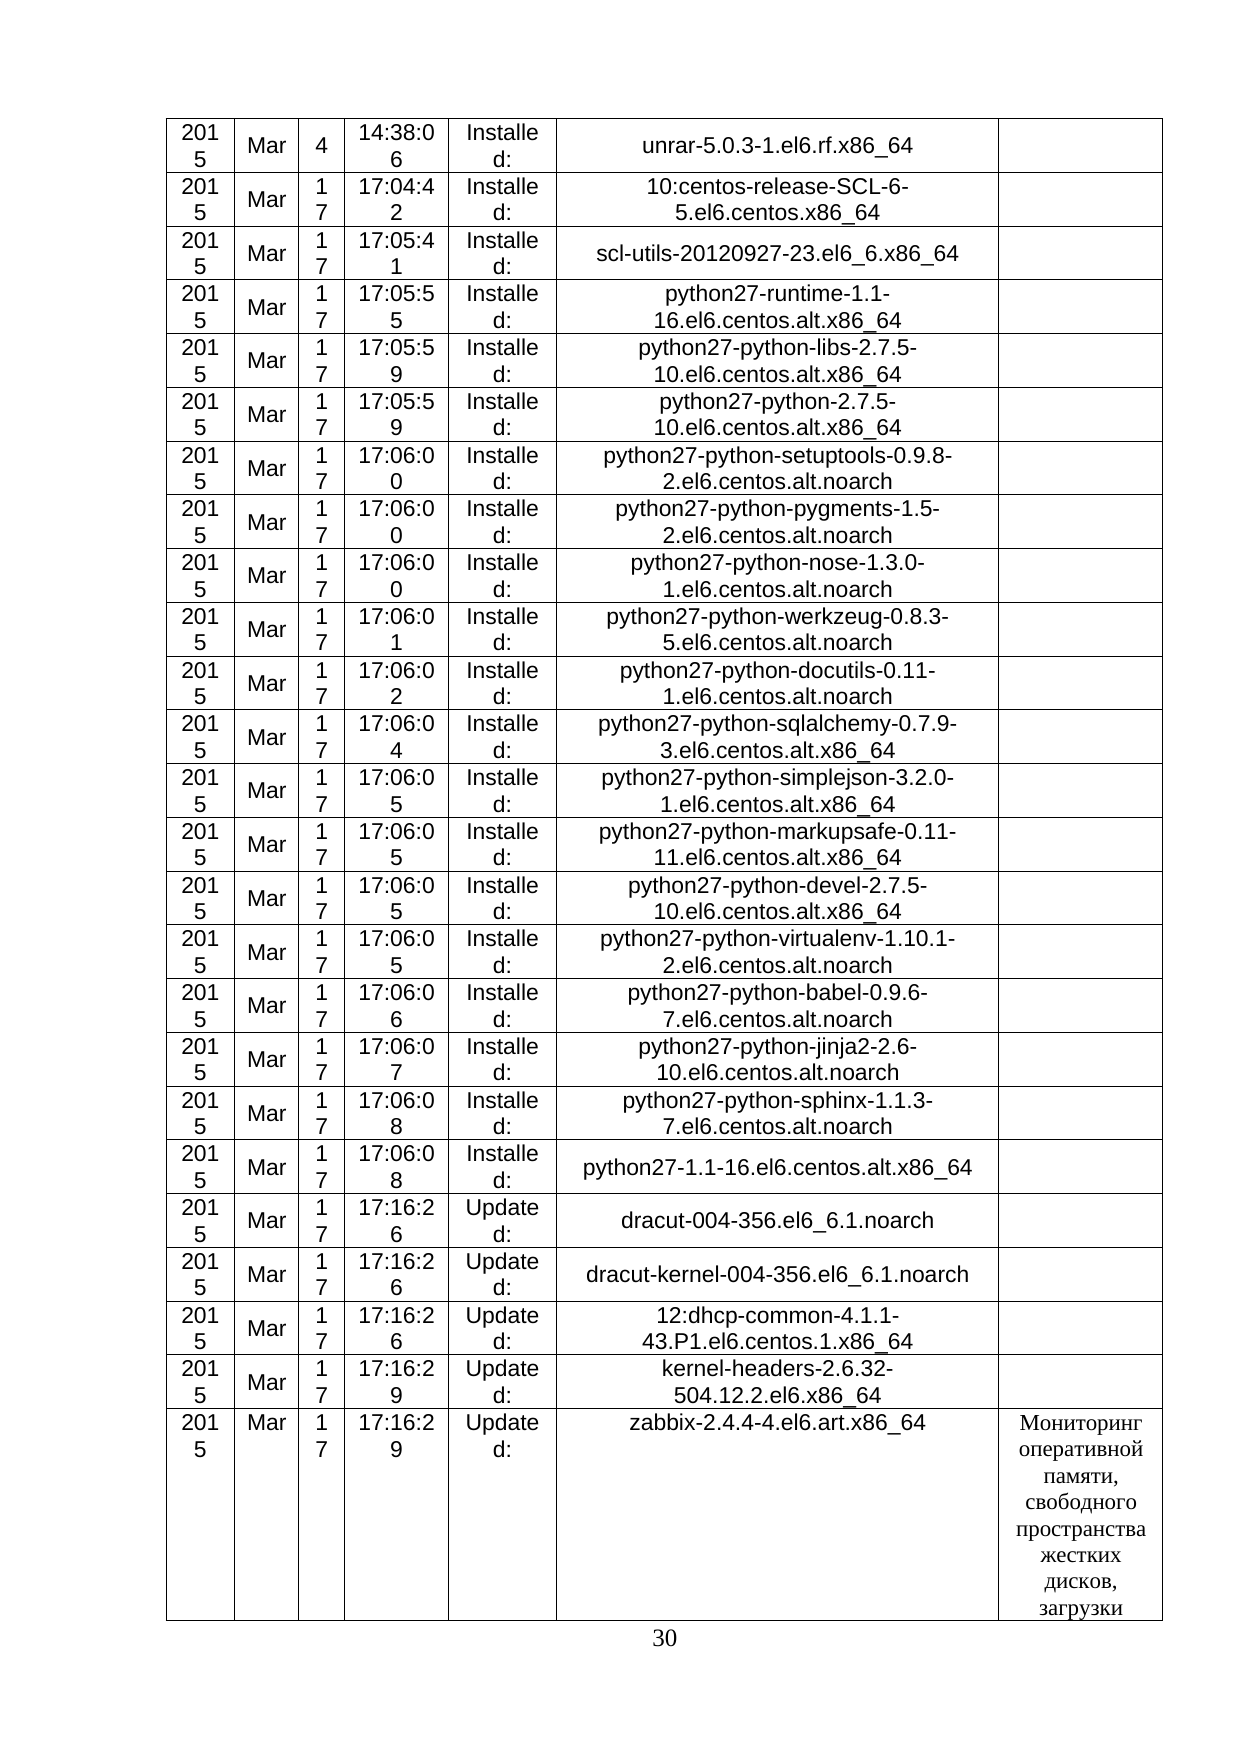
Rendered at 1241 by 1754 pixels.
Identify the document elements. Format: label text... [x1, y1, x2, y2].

table_cell 17 [299, 710, 344, 763]
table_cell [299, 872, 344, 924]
table_cell 17:06:02 [345, 657, 448, 709]
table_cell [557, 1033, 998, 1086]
table_cell 2015 [167, 549, 234, 602]
table_cell 17:06:01 [345, 603, 448, 656]
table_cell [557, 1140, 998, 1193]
table_cell Mar [235, 442, 298, 494]
table_cell 17 [299, 334, 344, 387]
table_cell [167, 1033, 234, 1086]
table_cell 2015 [167, 818, 234, 871]
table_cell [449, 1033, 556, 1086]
table_cell 17:04:42 [345, 173, 448, 226]
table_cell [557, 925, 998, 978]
table_cell Mar [235, 603, 298, 656]
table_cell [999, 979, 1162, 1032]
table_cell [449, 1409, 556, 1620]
table_cell 17 [299, 603, 344, 656]
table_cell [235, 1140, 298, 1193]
table_cell Installed: [449, 334, 556, 387]
table_cell unrar-5.0.3-1.el6.rf.x86_64 [557, 119, 998, 172]
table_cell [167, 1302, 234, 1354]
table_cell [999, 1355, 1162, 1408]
table_cell python27-python-libs-2.7.5-10.el6.centos.alt.x86_64 [557, 334, 998, 387]
table_cell 4 [299, 119, 344, 172]
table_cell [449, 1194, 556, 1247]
table_cell Installed: [449, 119, 556, 172]
table_cell 2015 [167, 603, 234, 656]
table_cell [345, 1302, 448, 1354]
table_cell [999, 603, 1162, 656]
table_cell 2015 [167, 495, 234, 548]
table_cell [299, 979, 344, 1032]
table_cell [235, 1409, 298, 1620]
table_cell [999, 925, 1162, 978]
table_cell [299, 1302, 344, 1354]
table_cell python27-python-2.7.5-10.el6.centos.alt.x86_64 [557, 388, 998, 441]
table_cell 17 [299, 280, 344, 333]
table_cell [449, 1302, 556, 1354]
table_cell 2015 [167, 173, 234, 226]
table_cell Installed: [449, 603, 556, 656]
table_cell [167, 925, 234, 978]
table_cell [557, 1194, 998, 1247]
table_cell 2015 [167, 280, 234, 333]
table_cell Mar [235, 657, 298, 709]
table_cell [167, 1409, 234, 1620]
table_cell Installed: [449, 549, 556, 602]
table_cell 17:05:59 [345, 334, 448, 387]
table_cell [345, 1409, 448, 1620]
table_cell Installed: [449, 442, 556, 494]
table_cell Installed: [449, 710, 556, 763]
table_cell 17:06:05 [345, 818, 448, 871]
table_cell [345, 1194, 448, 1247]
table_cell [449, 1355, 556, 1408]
table_cell [999, 442, 1162, 494]
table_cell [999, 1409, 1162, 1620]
table_cell Mar [235, 388, 298, 441]
table_cell [999, 173, 1162, 226]
table_cell 17 [299, 227, 344, 279]
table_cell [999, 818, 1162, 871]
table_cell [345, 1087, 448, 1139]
table_cell 2015 [167, 442, 234, 494]
table_cell python27-python-pygments-1.5-2.el6.centos.alt.noarch [557, 495, 998, 548]
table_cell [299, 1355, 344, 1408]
table_cell [999, 549, 1162, 602]
table_cell python27-python-simplejson-3.2.0-1.el6.centos.alt.x86_64 [557, 764, 998, 817]
table_cell python27-python-docutils-0.11-1.el6.centos.alt.noarch [557, 657, 998, 709]
table_cell Installed: [449, 280, 556, 333]
table_cell Mar [235, 818, 298, 871]
table_cell Installed: [449, 173, 556, 226]
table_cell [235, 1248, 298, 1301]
table_cell 17 [299, 657, 344, 709]
table_cell Mar [235, 334, 298, 387]
table_cell [999, 280, 1162, 333]
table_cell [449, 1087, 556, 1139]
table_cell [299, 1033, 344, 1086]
table_cell Mar [235, 764, 298, 817]
table_cell 2015 [167, 388, 234, 441]
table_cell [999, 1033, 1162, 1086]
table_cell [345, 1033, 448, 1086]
table_cell 2015 [167, 710, 234, 763]
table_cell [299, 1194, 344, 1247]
table_cell Installed: [449, 764, 556, 817]
table_cell scl-utils-20120927-23.el6_6.x86_64 [557, 227, 998, 279]
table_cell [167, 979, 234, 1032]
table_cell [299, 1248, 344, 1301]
table_cell Installed: [449, 657, 556, 709]
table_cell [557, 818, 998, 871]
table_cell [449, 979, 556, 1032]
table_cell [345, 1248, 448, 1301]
table_cell Mar [235, 173, 298, 226]
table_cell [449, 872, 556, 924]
table_cell Mar [235, 227, 298, 279]
table_cell 17:06:00 [345, 495, 448, 548]
table_cell python27-python-setuptools-0.9.8-2.el6.centos.alt.noarch [557, 442, 998, 494]
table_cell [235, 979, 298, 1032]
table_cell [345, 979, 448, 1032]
table_cell Installed: [449, 495, 556, 548]
table_cell Mar [235, 549, 298, 602]
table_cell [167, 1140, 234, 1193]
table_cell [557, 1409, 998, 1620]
table_cell python27-python-werkzeug-0.8.3-5.el6.centos.alt.noarch [557, 603, 998, 656]
table_cell 2015 [167, 657, 234, 709]
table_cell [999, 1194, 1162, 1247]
table_cell Mar [235, 119, 298, 172]
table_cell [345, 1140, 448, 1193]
table_cell Mar [235, 495, 298, 548]
table_cell [999, 119, 1162, 172]
table_cell 10:centos-release-SCL-6-5.el6.centos.x86_64 [557, 173, 998, 226]
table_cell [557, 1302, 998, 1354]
table_cell [999, 495, 1162, 548]
table_cell 17:06:00 [345, 442, 448, 494]
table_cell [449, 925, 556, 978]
table_cell [999, 334, 1162, 387]
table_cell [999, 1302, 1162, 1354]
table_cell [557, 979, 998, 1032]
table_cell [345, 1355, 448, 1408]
table_cell python27-runtime-1.1-16.el6.centos.alt.x86_64 [557, 280, 998, 333]
table_cell 2015 [167, 119, 234, 172]
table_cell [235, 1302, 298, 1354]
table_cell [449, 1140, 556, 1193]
table_cell [999, 764, 1162, 817]
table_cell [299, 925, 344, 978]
table_cell 17:05:55 [345, 280, 448, 333]
table_cell 14:38:06 [345, 119, 448, 172]
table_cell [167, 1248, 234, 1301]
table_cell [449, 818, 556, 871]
table_cell 2015 [167, 227, 234, 279]
table_cell Mar [235, 280, 298, 333]
table_cell 17 [299, 549, 344, 602]
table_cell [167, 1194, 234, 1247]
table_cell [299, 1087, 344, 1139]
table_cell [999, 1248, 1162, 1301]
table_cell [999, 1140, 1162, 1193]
table_cell python27-python-nose-1.3.0-1.el6.centos.alt.noarch [557, 549, 998, 602]
table_cell 17 [299, 173, 344, 226]
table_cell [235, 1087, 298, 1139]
table_cell 17 [299, 818, 344, 871]
table_cell 2015 [167, 764, 234, 817]
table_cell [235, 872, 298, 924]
table_cell 17:06:04 [345, 710, 448, 763]
table_cell 17 [299, 764, 344, 817]
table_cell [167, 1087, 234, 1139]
table_cell Installed: [449, 388, 556, 441]
table_cell [999, 388, 1162, 441]
table_cell [999, 227, 1162, 279]
table_cell [999, 657, 1162, 709]
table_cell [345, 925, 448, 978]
table_cell 2015 [167, 334, 234, 387]
table_cell python27-python-sqlalchemy-0.7.9-3.el6.centos.alt.x86_64 [557, 710, 998, 763]
table_cell 17:05:59 [345, 388, 448, 441]
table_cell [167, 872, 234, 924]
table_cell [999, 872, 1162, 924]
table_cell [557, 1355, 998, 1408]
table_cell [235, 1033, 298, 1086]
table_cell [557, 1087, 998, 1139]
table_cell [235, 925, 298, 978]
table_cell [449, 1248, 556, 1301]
table_cell 17 [299, 442, 344, 494]
table_cell Installed: [449, 227, 556, 279]
table_cell 17 [299, 388, 344, 441]
table_cell Mar [235, 710, 298, 763]
table_cell 17 [299, 495, 344, 548]
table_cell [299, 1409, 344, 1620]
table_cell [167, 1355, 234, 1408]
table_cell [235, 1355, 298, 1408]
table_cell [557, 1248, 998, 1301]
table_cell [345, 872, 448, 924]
table_cell 17:05:41 [345, 227, 448, 279]
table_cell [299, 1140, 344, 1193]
table_cell 17:06:00 [345, 549, 448, 602]
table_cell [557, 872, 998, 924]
table_cell 17:06:05 [345, 764, 448, 817]
table_cell [999, 710, 1162, 763]
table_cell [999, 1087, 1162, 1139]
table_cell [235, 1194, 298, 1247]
